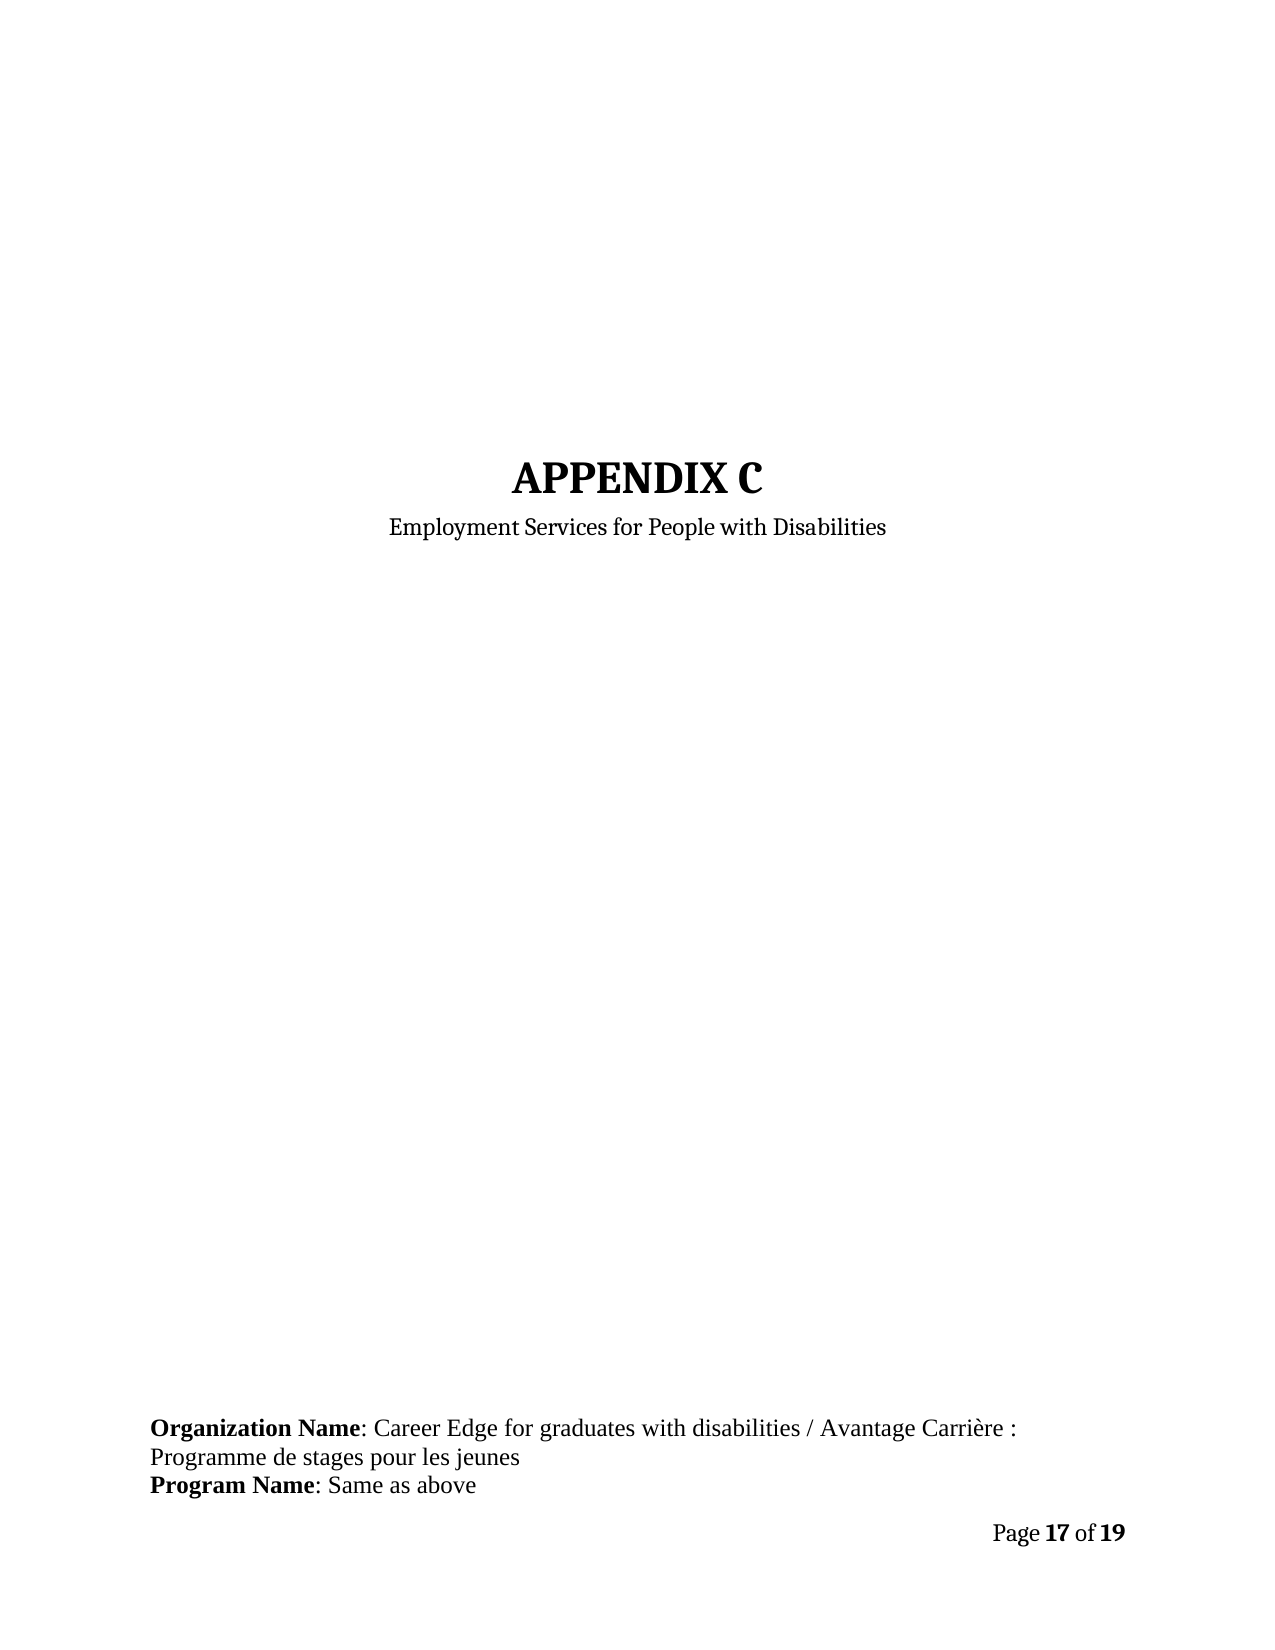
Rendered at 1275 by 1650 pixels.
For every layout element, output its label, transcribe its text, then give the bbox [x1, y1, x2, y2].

text Employment Services for People with Disabilities [150, 513, 1125, 542]
text APPENDIX C [150, 453, 1125, 505]
text Program Name: Same as above [150, 1470, 1125, 1499]
text Organization Name: Career Edge for graduates with disabilities / Avantage Carrière : Programme de stages pour les jeunes [150, 1413, 1125, 1470]
